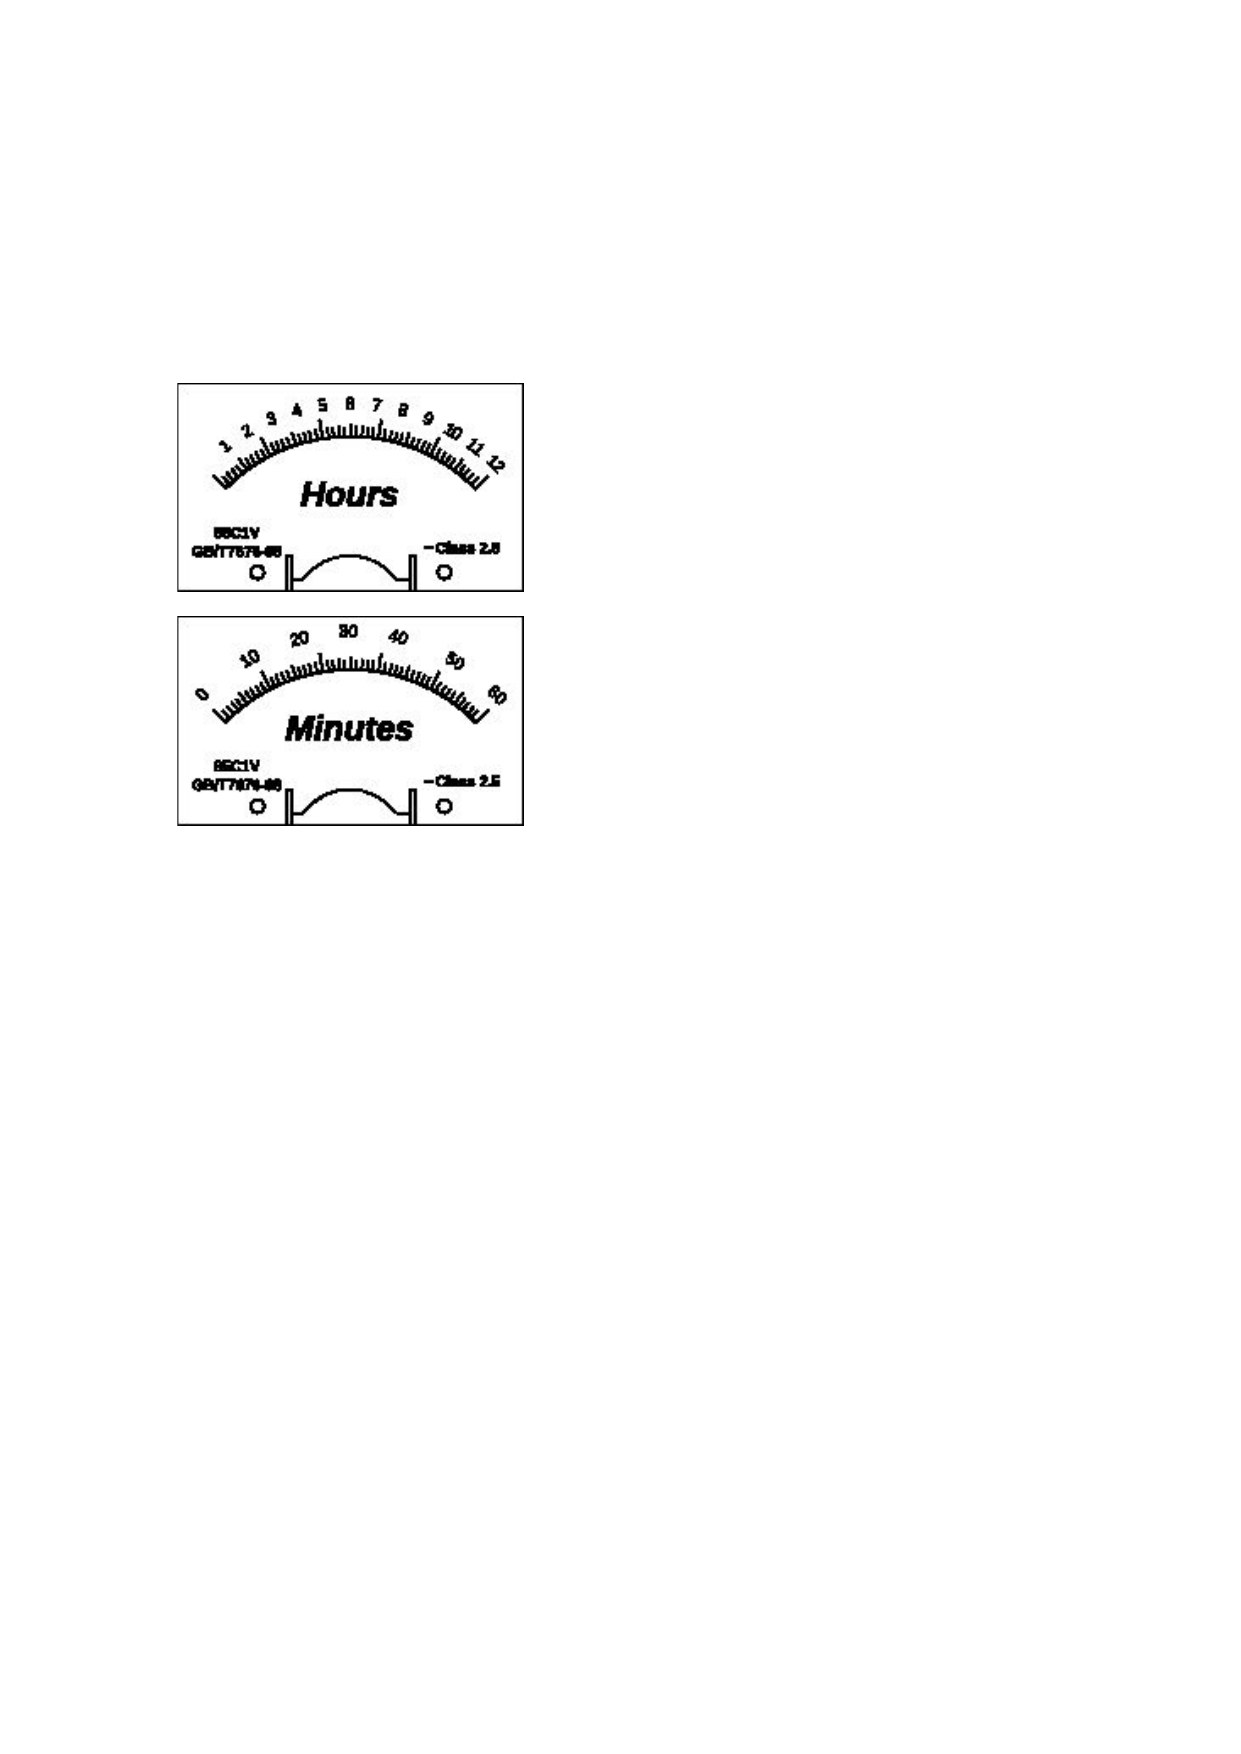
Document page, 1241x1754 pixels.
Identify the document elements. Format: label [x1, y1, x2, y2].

picture [177, 616, 524, 826]
picture [177, 383, 524, 592]
